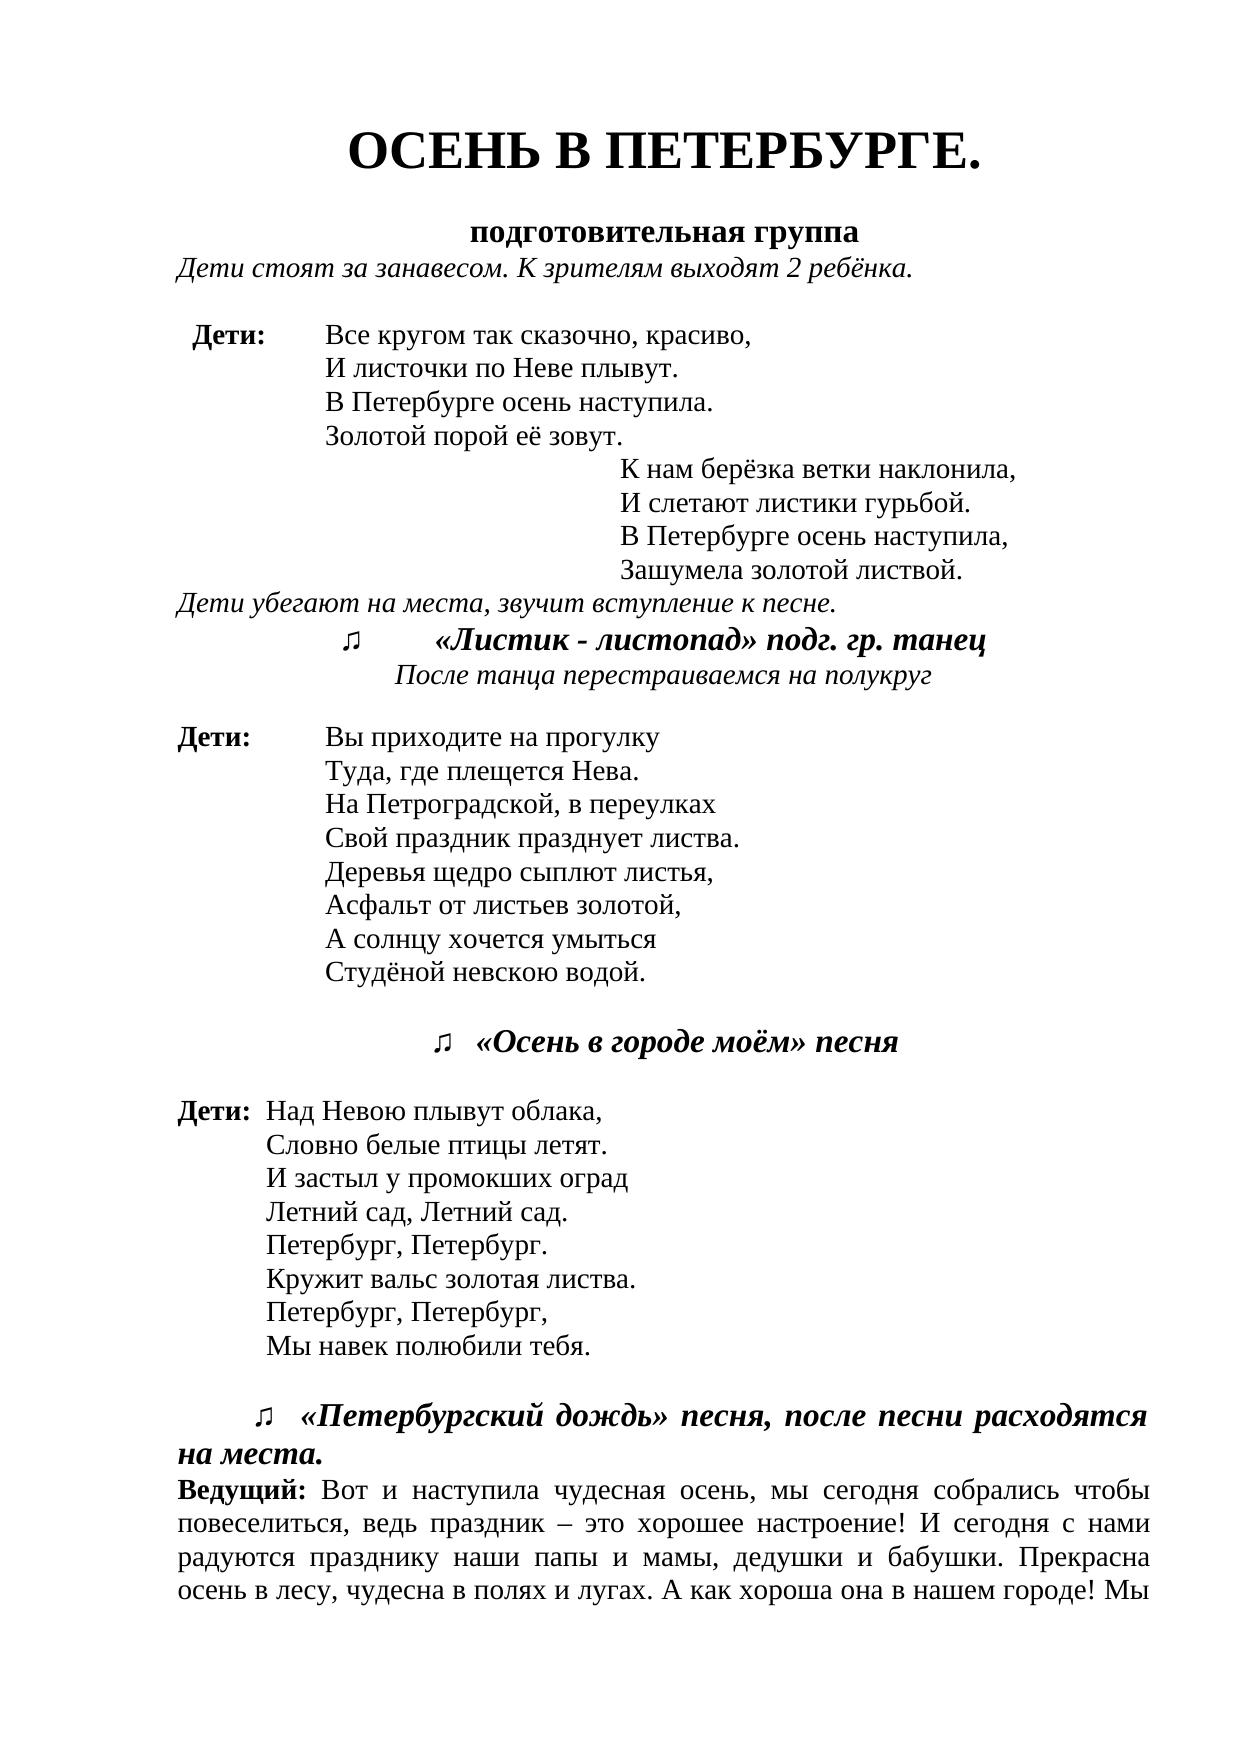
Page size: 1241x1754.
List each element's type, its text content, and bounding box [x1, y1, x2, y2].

text Дети: Над Невою плывут облака, [177, 1093, 1152, 1127]
text Свой праздник празднует листва. [325, 820, 1152, 854]
text ОСЕНЬ В ПЕТЕРБУРГЕ. [177, 118, 1152, 180]
text ♫ «Петербургский дождь» песня, после песни расходятся на места. [177, 1395, 1152, 1472]
text А солнцу хочется умыться [325, 921, 1152, 954]
text Дети: Все кругом так сказочно, красиво, [177, 317, 1152, 351]
text В Петербурге осень наступила, [177, 518, 1152, 552]
text Студёной невскою водой. [325, 954, 1152, 988]
text После танца перестраиваемся на полукруг [177, 657, 1152, 691]
text Деревья щедро сыплют листья, [325, 854, 1152, 887]
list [177, 1472, 1152, 1606]
text Кружит вальс золотая листва. [177, 1261, 1152, 1294]
text Петербург, Петербург. [266, 1227, 1152, 1261]
text И слетают листики гурьбой. [177, 485, 1152, 518]
text ♫ «Осень в городе моём» песня [177, 1021, 1152, 1060]
text Дети убегают на места, звучит вступление к песне. [177, 585, 1152, 619]
text И застыл у промокших оград [177, 1160, 1152, 1194]
text Асфальт от листьев золотой, [325, 887, 1152, 921]
text И листочки по Неве плывут. [74, 351, 1152, 384]
text подготовительная группа [177, 212, 1152, 250]
text Дети стоят за занавесом. К зрителям выходят 2 ребёнка. [177, 250, 1152, 283]
text Мы навек полюбили тебя. [177, 1328, 1152, 1362]
text На Петроградской, в переулках [325, 787, 1152, 820]
text ♫ «Листик - листопад» подг. гр. танец [177, 619, 1152, 657]
text Золотой порой её зовут. [59, 418, 1152, 451]
text Зашумела золотой листвой. [177, 552, 1152, 585]
text Дети: Вы приходите на прогулку [177, 719, 1152, 753]
text Летний сад, Летний сад. [177, 1194, 1152, 1227]
text Петербург, Петербург, [177, 1294, 1152, 1328]
text Словно белые птицы летят. [177, 1127, 1152, 1160]
text Туда, где плещется Нева. [325, 753, 1152, 787]
text В Петербурге осень наступила. [74, 384, 1152, 418]
text К нам берёзка ветки наклонила, [177, 451, 1152, 485]
